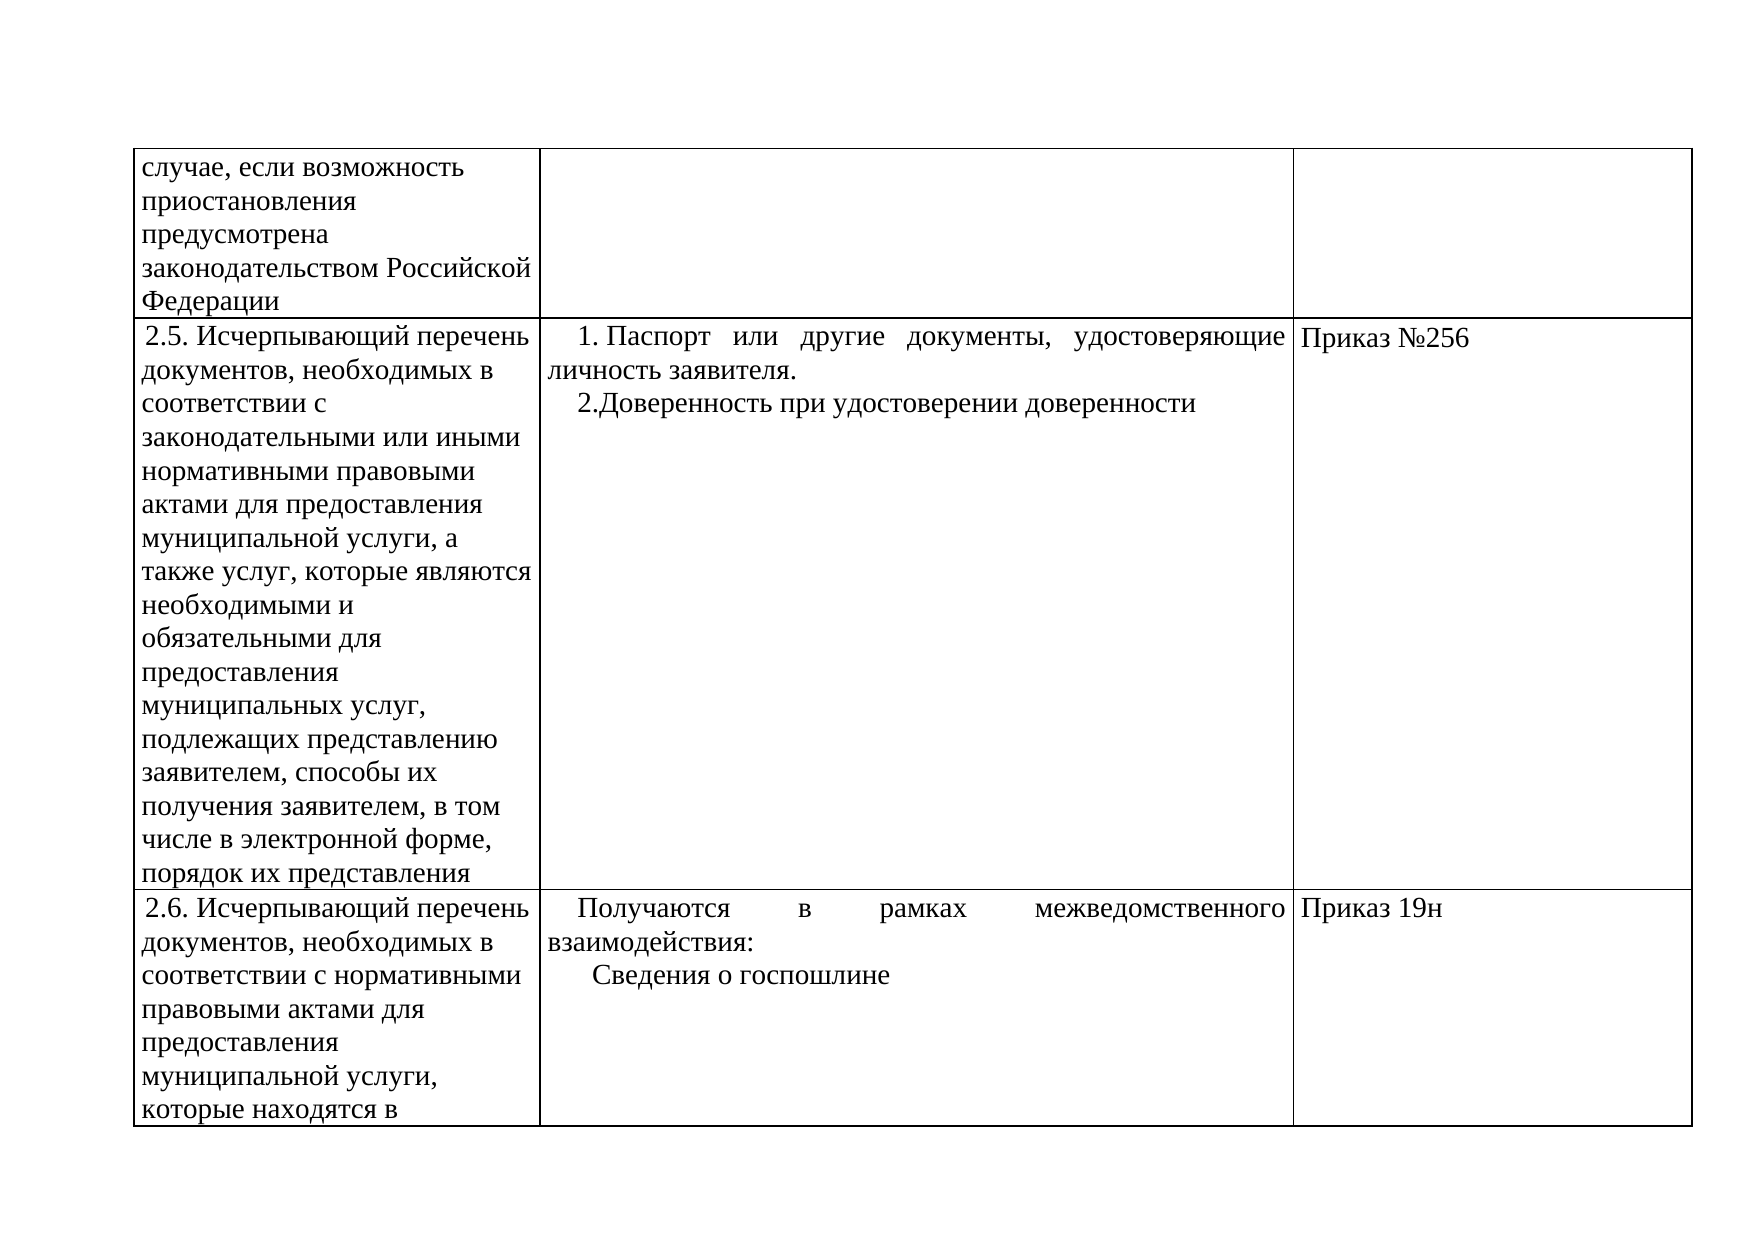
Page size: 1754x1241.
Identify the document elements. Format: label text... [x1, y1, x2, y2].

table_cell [541, 890, 1293, 1125]
table_cell 1. Паспорт или другие документы, удостоверяющие личность заявителя. 2.Доверенность при удостоверении доверенности [541, 319, 1293, 889]
table_cell Приказ №256 [1294, 319, 1691, 889]
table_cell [135, 890, 539, 1125]
table_cell 2.5. Исчерпывающий перечень документов, необходимых в соответствии с законодательными или иными нормативными правовыми актами для предоставления муниципальной услуги, а также услуг, которые являются необходимыми и обязательными для предоставления муниципальных услуг, подлежащих представлению заявителем, способы их получения заявителем, в том числе в электронной форме, порядок их представления [135, 319, 539, 889]
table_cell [135, 149, 539, 317]
table_cell Приказ 19н [1294, 890, 1691, 1125]
table_cell [1294, 149, 1691, 317]
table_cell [541, 149, 1293, 317]
